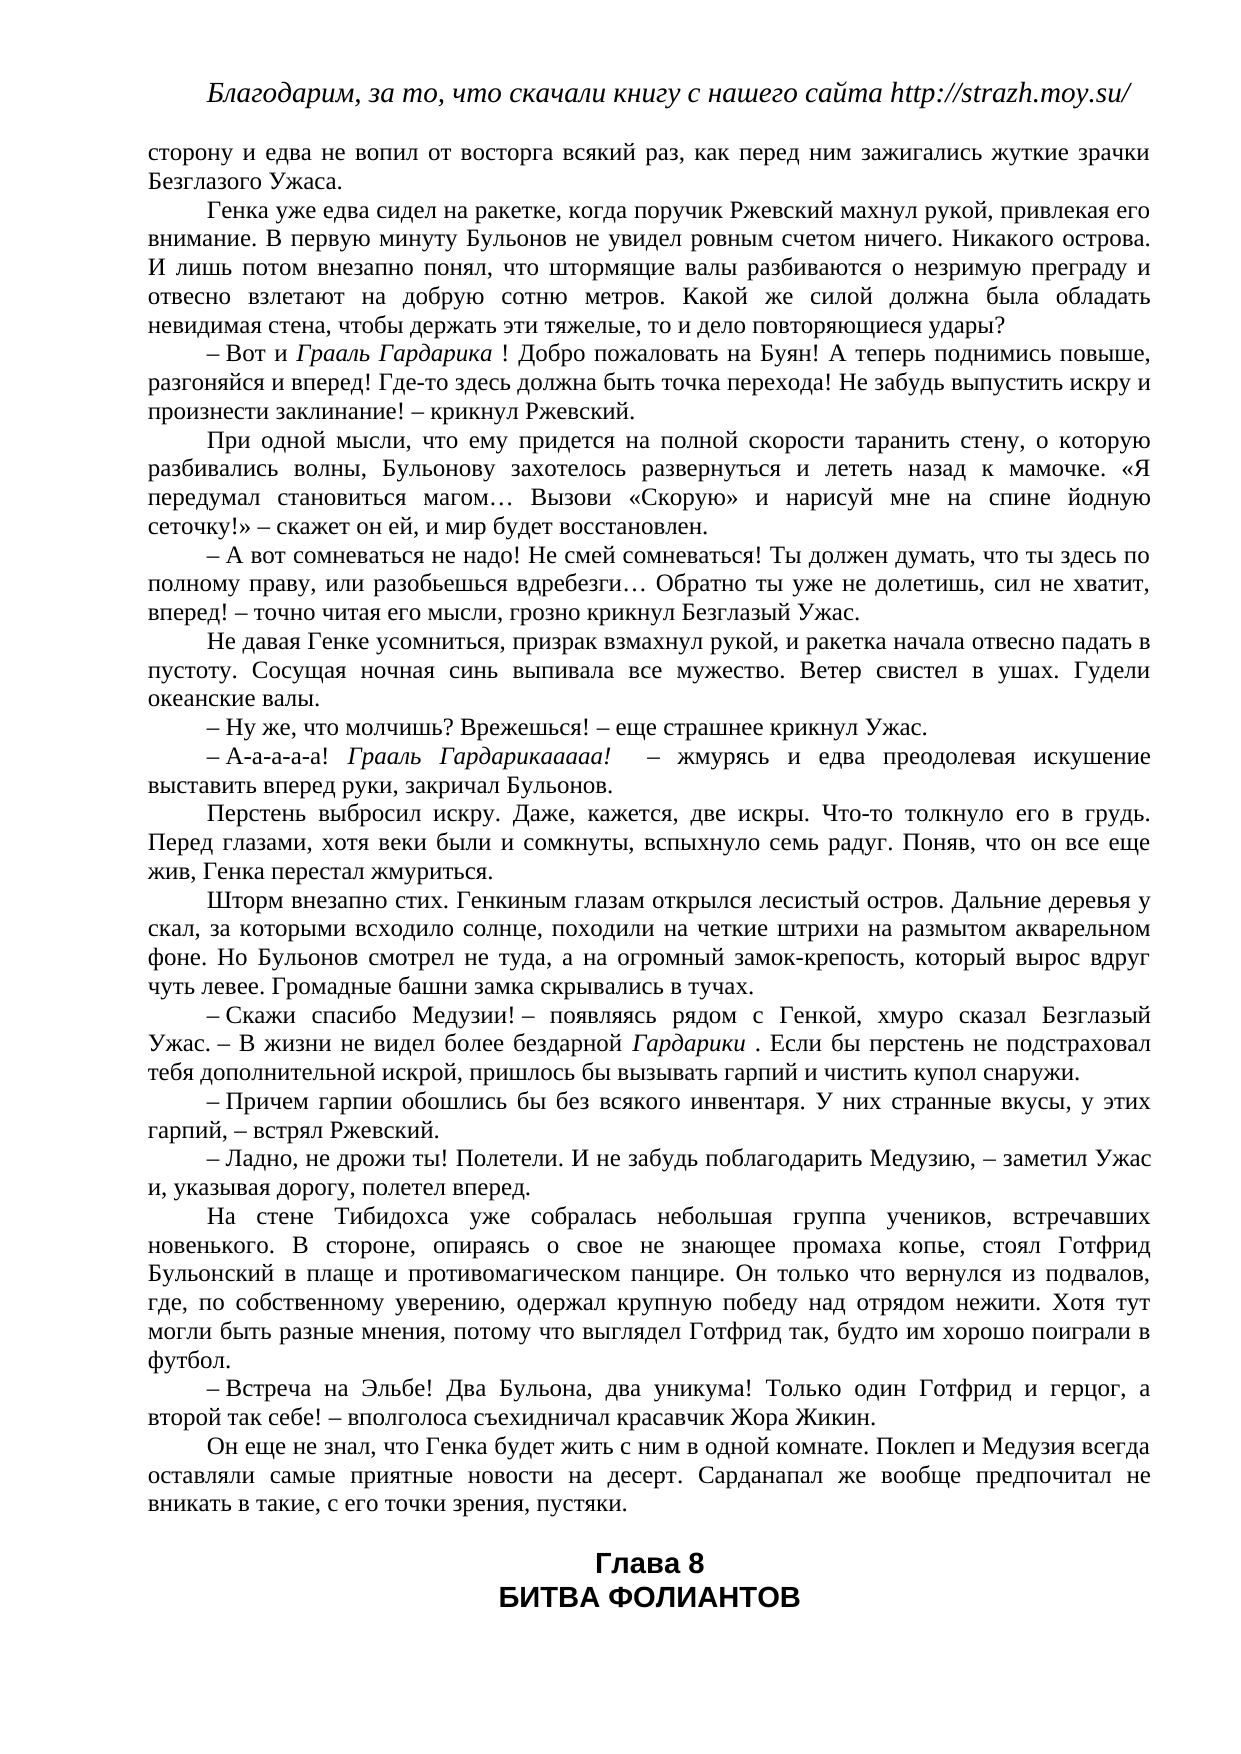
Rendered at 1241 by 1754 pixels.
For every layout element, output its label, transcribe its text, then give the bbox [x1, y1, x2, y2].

text Генка уже едва сидел на ракетке, когда поручик Ржевский махнул рукой, привлекая его внимание. В первую минуту Бульонов не увидел ровным счетом ничего. Никакого острова. И лишь потом внезапно понял, что штормящие валы разбиваются о незримую преграду и отвесно взлетают на добрую сотню метров. Какой же силой должна была обладать невидимая стена, чтобы держать эти тяжелые, то и дело повторяющиеся удары? [148, 195, 1152, 338]
text При одной мысли, что ему придется на полной скорости таранить стену, о которую разбивались волны, Бульонову захотелось развернуться и лететь назад к мамочке. «Я передумал становиться магом… Вызови «Скорую» и нарисуй мне на спине йодную сеточку!» – скажет он ей, и мир будет восстановлен. [148, 425, 1152, 540]
text – А вот сомневаться не надо! Не смей сомневаться! Ты должен думать, что ты здесь по полному праву, или разобьешься вдребезги… Обратно ты уже не долетишь, сил не хватит, вперед! – точно читая его мысли, грозно крикнул Безглазый Ужас. [148, 540, 1152, 626]
text Он еще не знал, что Генка будет жить с ним в одной комнате. Поклеп и Медузия всегда оставляли самые приятные новости на десерт. Сарданапал же вообще предпочитал не вникать в такие, с его точки зрения, пустяки. [148, 1431, 1152, 1517]
text Не давая Генке усомниться, призрак взмахнул рукой, и ракетка начала отвесно падать в пустоту. Сосущая ночная синь выпивала все мужество. Ветер свистел в ушах. Гудели океанские валы. [148, 626, 1152, 712]
text Шторм внезапно стих. Генкиным глазам открылся лесистый остров. Дальние деревья у скал, за которыми всходило солнце, походили на четкие штрихи на размытом акварельном фоне. Но Бульонов смотрел не туда, а на огромный замок-крепость, который вырос вдруг чуть левее. Громадные башни замка скрывались в тучах. [148, 885, 1152, 1000]
subtitle Глава 8 [148, 1546, 1152, 1579]
text – А-а-а-а-а! Грааль Гардарикааааа! – жмурясь и едва преодолевая искушение выставить вперед руки, закричал Бульонов. [148, 741, 1152, 798]
text На стене Тибидохса уже собралась небольшая группа учеников, встречавших новенького. В стороне, опираясь о свое не знающее промаха копье, стоял Готфрид Бульонский в плаще и противомагическом панцире. Он только что вернулся из подвалов, где, по собственному уверению, одержал крупную победу над отрядом нежити. Хотя тут могли быть разные мнения, потому что выглядел Готфрид так, будто им хорошо поиграли в футбол. [148, 1201, 1152, 1373]
text Перстень выбросил искру. Даже, кажется, две искры. Что-то толкнуло его в грудь. Перед глазами, хотя веки были и сомкнуты, вспыхнуло семь радуг. Поняв, что он все еще жив, Генка перестал жмуриться. [148, 798, 1152, 885]
text – Встреча на Эльбе! Два Бульона, два уникума! Только один Готфрид и герцог, а второй так себе! – вполголоса съехидничал красавчик Жора Жикин. [148, 1373, 1152, 1431]
subtitle БИТВА ФОЛИАНТОВ [148, 1579, 1152, 1613]
text – Ладно, не дрожи ты! Полетели. И не забудь поблагодарить Медузию, – заметил Ужас и, указывая дорогу, полетел вперед. [148, 1143, 1152, 1201]
text – Ну же, что молчишь? Врежешься! – еще страшнее крикнул Ужас. [148, 712, 1152, 741]
text – Вот и Грааль Гардарика ! Добро пожаловать на Буян! А теперь поднимись повыше, разгоняйся и вперед! Где-то здесь должна быть точка перехода! Не забудь выпустить искру и произнести заклинание! – крикнул Ржевский. [148, 338, 1152, 425]
text – Причем гарпии обошлись бы без всякого инвентаря. У них странные вкусы, у этих гарпий, – встрял Ржевский. [148, 1086, 1152, 1143]
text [148, 137, 1152, 195]
text – Скажи спасибо Медузии! – появляясь рядом с Генкой, хмуро сказал Безглазый Ужас. – В жизни не видел более бездарной Гардарики . Если бы перстень не подстраховал тебя дополнительной искрой, пришлось бы вызывать гарпий и чистить купол снаружи. [148, 1000, 1152, 1086]
